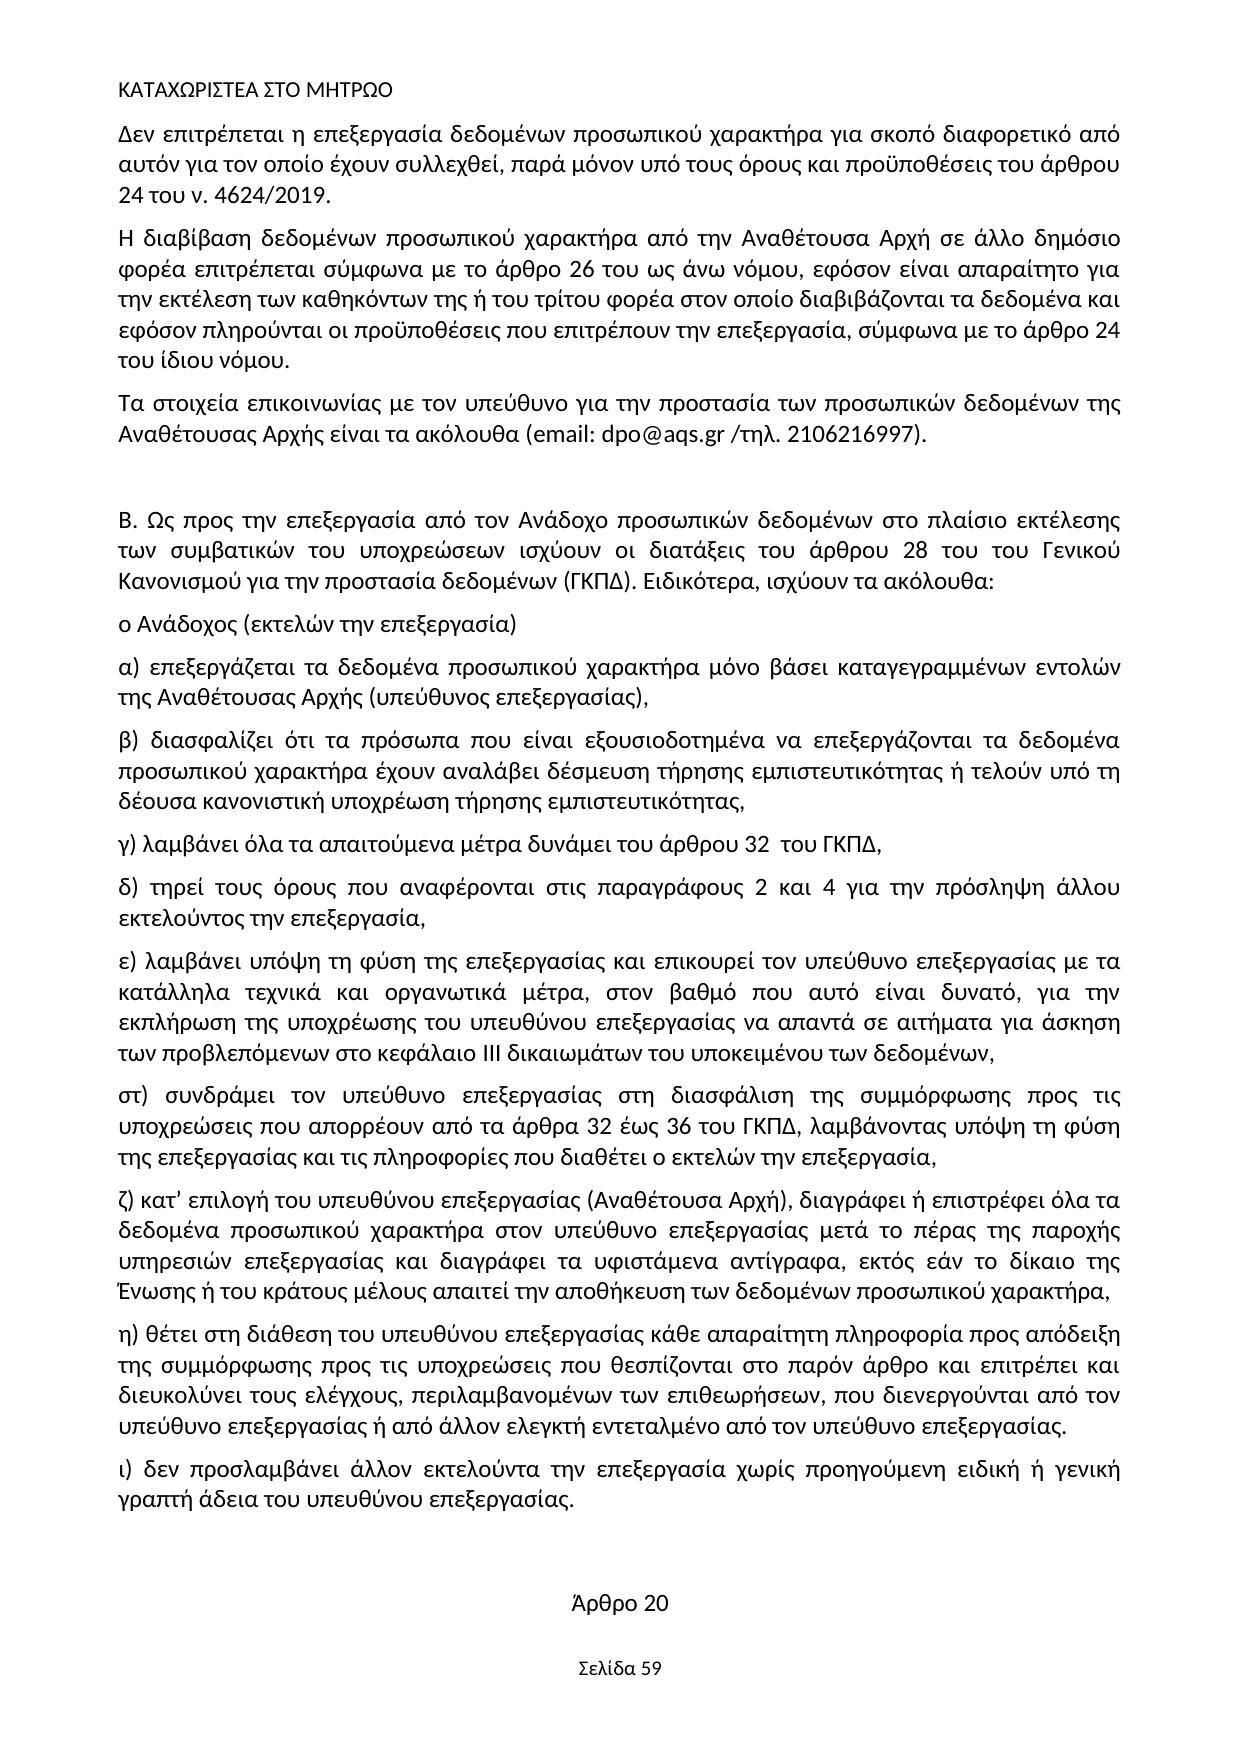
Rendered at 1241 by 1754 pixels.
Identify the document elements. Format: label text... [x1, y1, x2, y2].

text ο Ανάδοχος (εκτελών την επεξεργασία) [118, 608, 1122, 638]
text στ) συνδράμει τον υπεύθυνο επεξεργασίας στη διασφάλιση της συμμόρφωσης προς τις υποχρεώσεις που απορρέουν από τα άρθρα 32 έως 36 του ΓΚΠΔ, λαμβάνοντας υπόψη τη φύση της επεξεργασίας και τις πληροφορίες που διαθέτει ο εκτελών την επεξεργασία, [118, 1080, 1122, 1171]
text Τα στοιχεία επικοινωνίας με τον υπεύθυνο για την προστασία των προσωπικών δεδομένων της Αναθέτουσας Αρχής είναι τα ακόλουθα (email: dpo@aqs.gr /τηλ. 2106216997). [118, 387, 1122, 448]
text δ) τηρεί τους όρους που αναφέρονται στις παραγράφους 2 και 4 για την πρόσληψη άλλου εκτελούντος την επεξεργασία, [118, 872, 1122, 933]
text Η διαβίβαση δεδομένων προσωπικού χαρακτήρα από την Αναθέτουσα Αρχή σε άλλο δημόσιο φορέα επιτρέπεται σύμφωνα με το άρθρο 26 του ως άνω νόμου, εφόσον είναι απαραίτητο για την εκτέλεση των καθηκόντων της ή του τρίτου φορέα στον οποίο διαβιβάζονται τα δεδομένα και εφόσον πληρούνται οι προϋποθέσεις που επιτρέπουν την επεξεργασία, σύμφωνα με το άρθρο 24 του ίδιου νόμου. [118, 222, 1122, 375]
text β) διασφαλίζει ότι τα πρόσωπα που είναι εξουσιοδοτημένα να επεξεργάζονται τα δεδομένα προσωπικού χαρακτήρα έχουν αναλάβει δέσμευση τήρησης εμπιστευτικότητας ή τελούν υπό τη δέουσα κανονιστική υποχρέωση τήρησης εμπιστευτικότητας, [118, 724, 1122, 816]
text ι) δεν προσλαμβάνει άλλον εκτελούντα την επεξεργασία χωρίς προηγούμενη ειδική ή γενική γραπτή άδεια του υπευθύνου επεξεργασίας. [118, 1453, 1122, 1514]
text ζ) κατ’ επιλογή του υπευθύνου επεξεργασίας (Αναθέτουσα Αρχή), διαγράφει ή επιστρέφει όλα τα δεδομένα προσωπικού χαρακτήρα στον υπεύθυνο επεξεργασίας μετά το πέρας της παροχής υπηρεσιών επεξεργασίας και διαγράφει τα υφιστάμενα αντίγραφα, εκτός εάν το δίκαιο της Ένωσης ή του κράτους μέλους απαιτεί την αποθήκευση των δεδομένων προσωπικού χαρακτήρα, [118, 1184, 1122, 1306]
text η) θέτει στη διάθεση του υπευθύνου επεξεργασίας κάθε απαραίτητη πληροφορία προς απόδειξη της συμμόρφωσης προς τις υποχρεώσεις που θεσπίζονται στο παρόν άρθρο και επιτρέπει και διευκολύνει τους ελέγχους, περιλαμβανομένων των επιθεωρήσεων, που διενεργούνται από τον υπεύθυνο επεξεργασίας ή από άλλον ελεγκτή εντεταλμένο από τον υπεύθυνο επεξεργασίας. [118, 1318, 1122, 1440]
text B. Ως προς την επεξεργασία από τον Ανάδοχο προσωπικών δεδομένων στο πλαίσιο εκτέλεσης των συμβατικών του υποχρεώσεων ισχύουν οι διατάξεις του άρθρου 28 του του Γενικού Κανονισμού για την προστασία δεδομένων (ΓΚΠΔ). Ειδικότερα, ισχύουν τα ακόλουθα: [118, 504, 1122, 595]
text α) επεξεργάζεται τα δεδομένα προσωπικού χαρακτήρα μόνο βάσει καταγεγραμμένων εντολών της Αναθέτουσας Αρχής (υπεύθυνος επεξεργασίας), [118, 651, 1122, 712]
text Δεν επιτρέπεται η επεξεργασία δεδομένων προσωπικού χαρακτήρα για σκοπό διαφορετικό από αυτόν για τον οποίο έχουν συλλεχθεί, παρά μόνον υπό τους όρους και προϋποθέσεις του άρθρου 24 του ν. 4624/2019. [118, 118, 1122, 210]
text γ) λαμβάνει όλα τα απαιτούμενα μέτρα δυνάμει του άρθρου 32 του ΓΚΠΔ, [118, 828, 1122, 859]
text Άρθρο 20 [118, 1587, 1122, 1618]
text ε) λαμβάνει υπόψη τη φύση της επεξεργασίας και επικουρεί τον υπεύθυνο επεξεργασίας με τα κατάλληλα τεχνικά και οργανωτικά μέτρα, στον βαθμό που αυτό είναι δυνατό, για την εκπλήρωση της υποχρέωσης του υπευθύνου επεξεργασίας να απαντά σε αιτήματα για άσκηση των προβλεπόμενων στο κεφάλαιο III δικαιωμάτων του υποκειμένου των δεδομένων, [118, 945, 1122, 1067]
